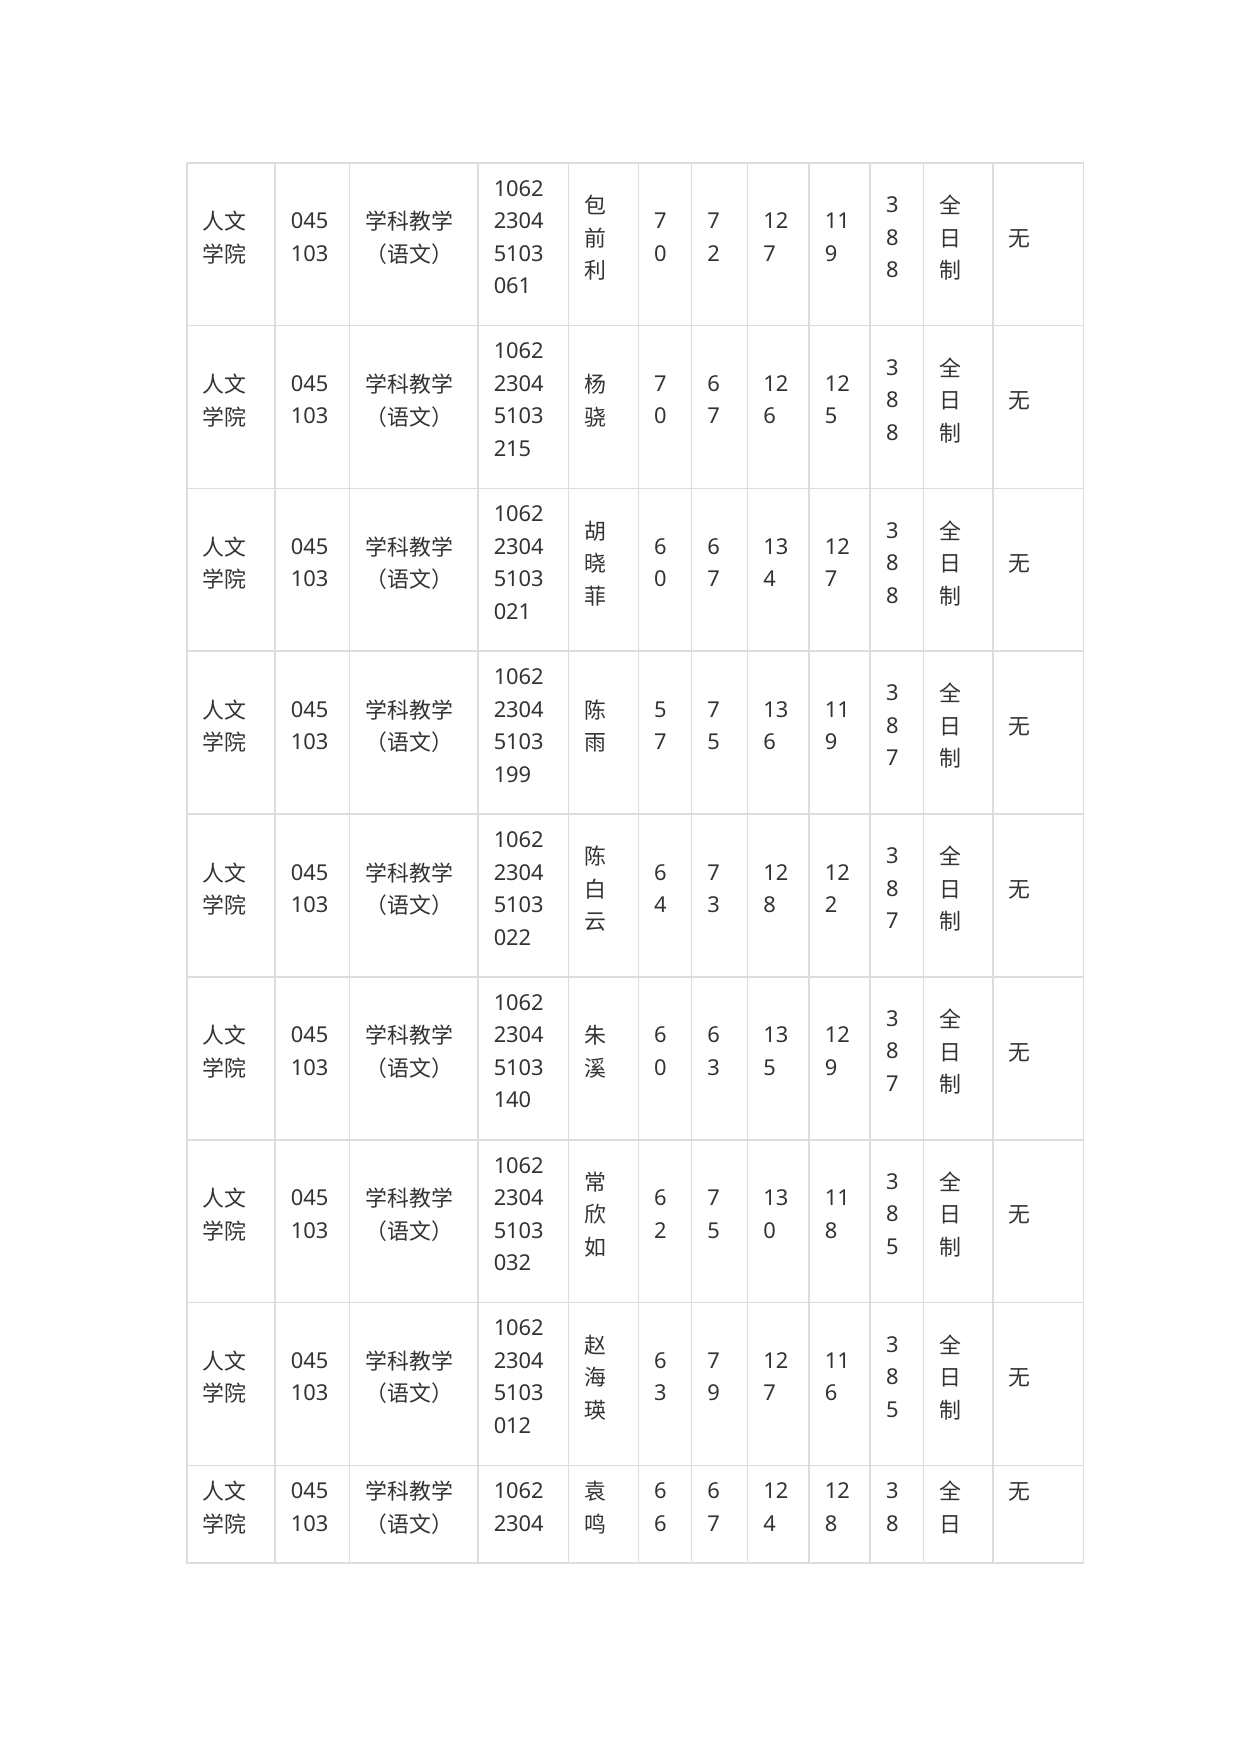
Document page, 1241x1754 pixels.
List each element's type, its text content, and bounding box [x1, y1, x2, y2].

table_cell 385 [871, 1466, 923, 1562]
table_cell 135 [748, 978, 808, 1139]
table_cell 70 [639, 326, 691, 488]
table_cell 118 [810, 1141, 869, 1302]
table_cell 人文学院 [188, 652, 274, 813]
table_cell 045103 [276, 652, 349, 813]
table_cell 67 [692, 326, 747, 488]
table_cell 60 [639, 489, 691, 650]
table_cell 119 [810, 164, 869, 325]
table_cell 人文学院 [188, 978, 274, 1139]
table_cell 79 [692, 1303, 747, 1464]
table_cell 全日制 [924, 1303, 992, 1464]
table_cell 学科教学（语文） [350, 978, 477, 1139]
table_cell 66 [639, 1466, 691, 1562]
table_cell 全日制 [924, 1466, 992, 1562]
table_cell 045103 [276, 1303, 349, 1464]
table_cell 62 [639, 1141, 691, 1302]
table_cell 人文学院 [188, 164, 274, 325]
table_cell 无 [994, 489, 1083, 650]
table_cell 106223045103022 [479, 815, 568, 976]
table_cell 人文学院 [188, 815, 274, 976]
table_cell 学科教学（语文） [350, 652, 477, 813]
table_cell 106223045103118 [479, 1466, 568, 1562]
table_cell 116 [810, 1303, 869, 1464]
table_cell 106223045103061 [479, 164, 568, 325]
table_cell 包前利 [569, 164, 638, 325]
table_cell 常欣如 [569, 1141, 638, 1302]
table_cell 045103 [276, 1141, 349, 1302]
table_cell 122 [810, 815, 869, 976]
table_cell 无 [994, 1466, 1083, 1562]
table_cell 128 [810, 1466, 869, 1562]
table_cell 学科教学（语文） [350, 815, 477, 976]
table_cell 045103 [276, 815, 349, 976]
table_cell 129 [810, 978, 869, 1139]
table_cell 045103 [276, 164, 349, 325]
table_cell 124 [748, 1466, 808, 1562]
table_cell 全日制 [924, 489, 992, 650]
table_cell 106223045103032 [479, 1141, 568, 1302]
table_cell 人文学院 [188, 1303, 274, 1464]
table_cell 人文学院 [188, 326, 274, 488]
table_cell 127 [748, 1303, 808, 1464]
table_cell 72 [692, 164, 747, 325]
table_cell 125 [810, 326, 869, 488]
table_cell 陈白云 [569, 815, 638, 976]
table_cell 387 [871, 652, 923, 813]
table_cell 385 [871, 1141, 923, 1302]
table_cell 全日制 [924, 164, 992, 325]
table_cell 134 [748, 489, 808, 650]
table_cell 60 [639, 978, 691, 1139]
table_cell 388 [871, 164, 923, 325]
table_cell 朱溪 [569, 978, 638, 1139]
table_cell 无 [994, 326, 1083, 488]
table_cell 64 [639, 815, 691, 976]
table_cell 全日制 [924, 978, 992, 1139]
table_cell 70 [639, 164, 691, 325]
table_cell 全日制 [924, 652, 992, 813]
table_cell 106223045103012 [479, 1303, 568, 1464]
table_cell 人文学院 [188, 1141, 274, 1302]
table_cell 387 [871, 815, 923, 976]
table_cell 126 [748, 326, 808, 488]
table_cell 388 [871, 326, 923, 488]
table_cell 无 [994, 978, 1083, 1139]
table_cell 63 [639, 1303, 691, 1464]
table_cell 73 [692, 815, 747, 976]
table_cell 387 [871, 978, 923, 1139]
table_cell 无 [994, 652, 1083, 813]
table_cell 136 [748, 652, 808, 813]
table_cell 045103 [276, 978, 349, 1139]
table_cell 人文学院 [188, 1466, 274, 1562]
table_cell 67 [692, 489, 747, 650]
table_cell 045103 [276, 1466, 349, 1562]
table_cell 无 [994, 1141, 1083, 1302]
table_cell 学科教学（语文） [350, 1303, 477, 1464]
table_cell 全日制 [924, 815, 992, 976]
table_cell 128 [748, 815, 808, 976]
table_cell 学科教学（语文） [350, 1141, 477, 1302]
table_cell 人文学院 [188, 489, 274, 650]
table_cell 75 [692, 1141, 747, 1302]
table_cell 385 [871, 1303, 923, 1464]
table_cell 杨骁 [569, 326, 638, 488]
table_cell 130 [748, 1141, 808, 1302]
table_cell 学科教学（语文） [350, 1466, 477, 1562]
table_cell 学科教学（语文） [350, 164, 477, 325]
table_cell 无 [994, 1303, 1083, 1464]
table_cell 127 [810, 489, 869, 650]
table_cell 106223045103199 [479, 652, 568, 813]
table_cell 045103 [276, 489, 349, 650]
table_cell 赵海瑛 [569, 1303, 638, 1464]
table_cell 无 [994, 164, 1083, 325]
table_cell 袁鸣明 [569, 1466, 638, 1562]
table_cell 106223045103021 [479, 489, 568, 650]
table_cell 67 [692, 1466, 747, 1562]
table_cell 045103 [276, 326, 349, 488]
table_cell 388 [871, 489, 923, 650]
table_cell 119 [810, 652, 869, 813]
table_cell 106223045103215 [479, 326, 568, 488]
table_cell 陈雨 [569, 652, 638, 813]
table_cell 无 [994, 815, 1083, 976]
table_cell 75 [692, 652, 747, 813]
table_cell 106223045103140 [479, 978, 568, 1139]
table_cell 全日制 [924, 326, 992, 488]
table_cell 胡晓菲 [569, 489, 638, 650]
table_cell 63 [692, 978, 747, 1139]
table_cell 57 [639, 652, 691, 813]
table_cell 学科教学（语文） [350, 326, 477, 488]
table_cell 学科教学（语文） [350, 489, 477, 650]
table_cell 127 [748, 164, 808, 325]
table_cell 全日制 [924, 1141, 992, 1302]
